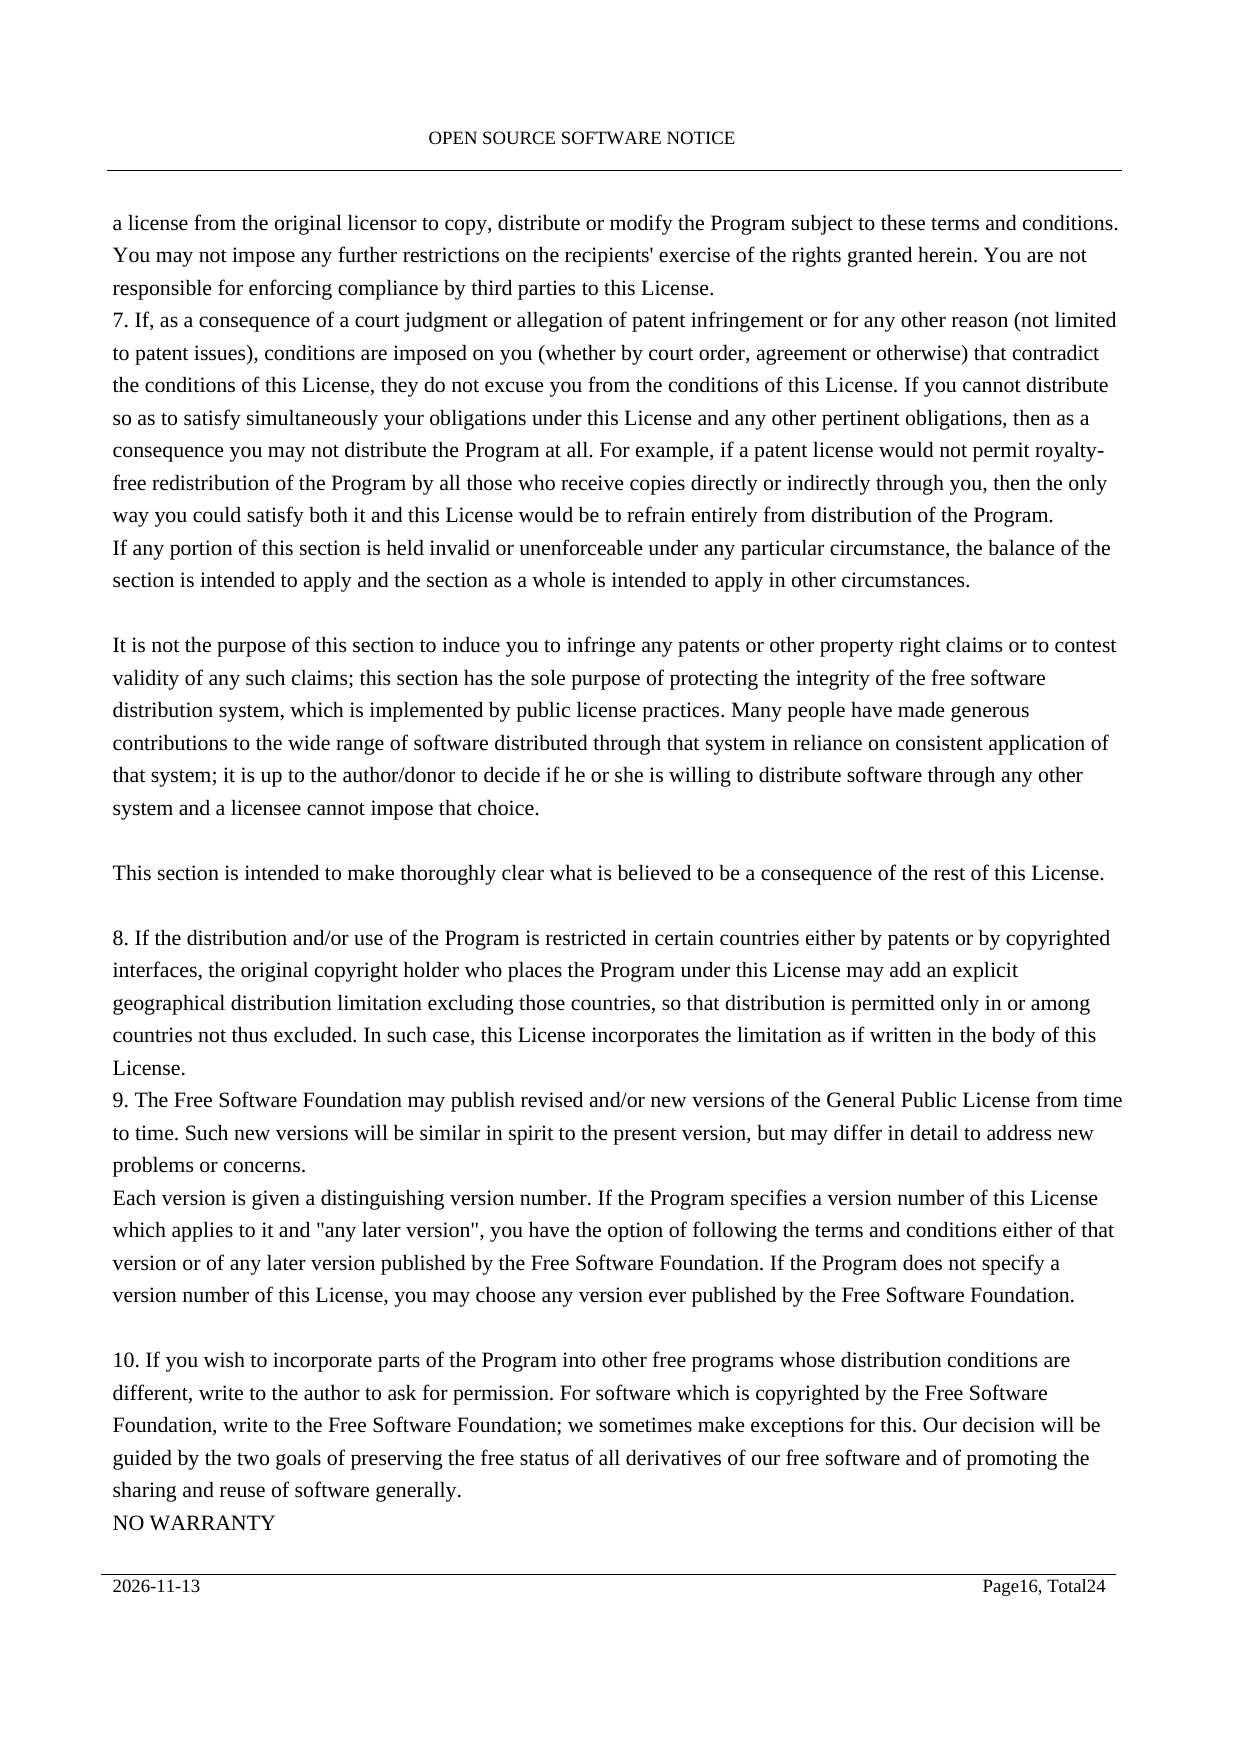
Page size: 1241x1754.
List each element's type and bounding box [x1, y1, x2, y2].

text [112, 206, 1128, 1539]
